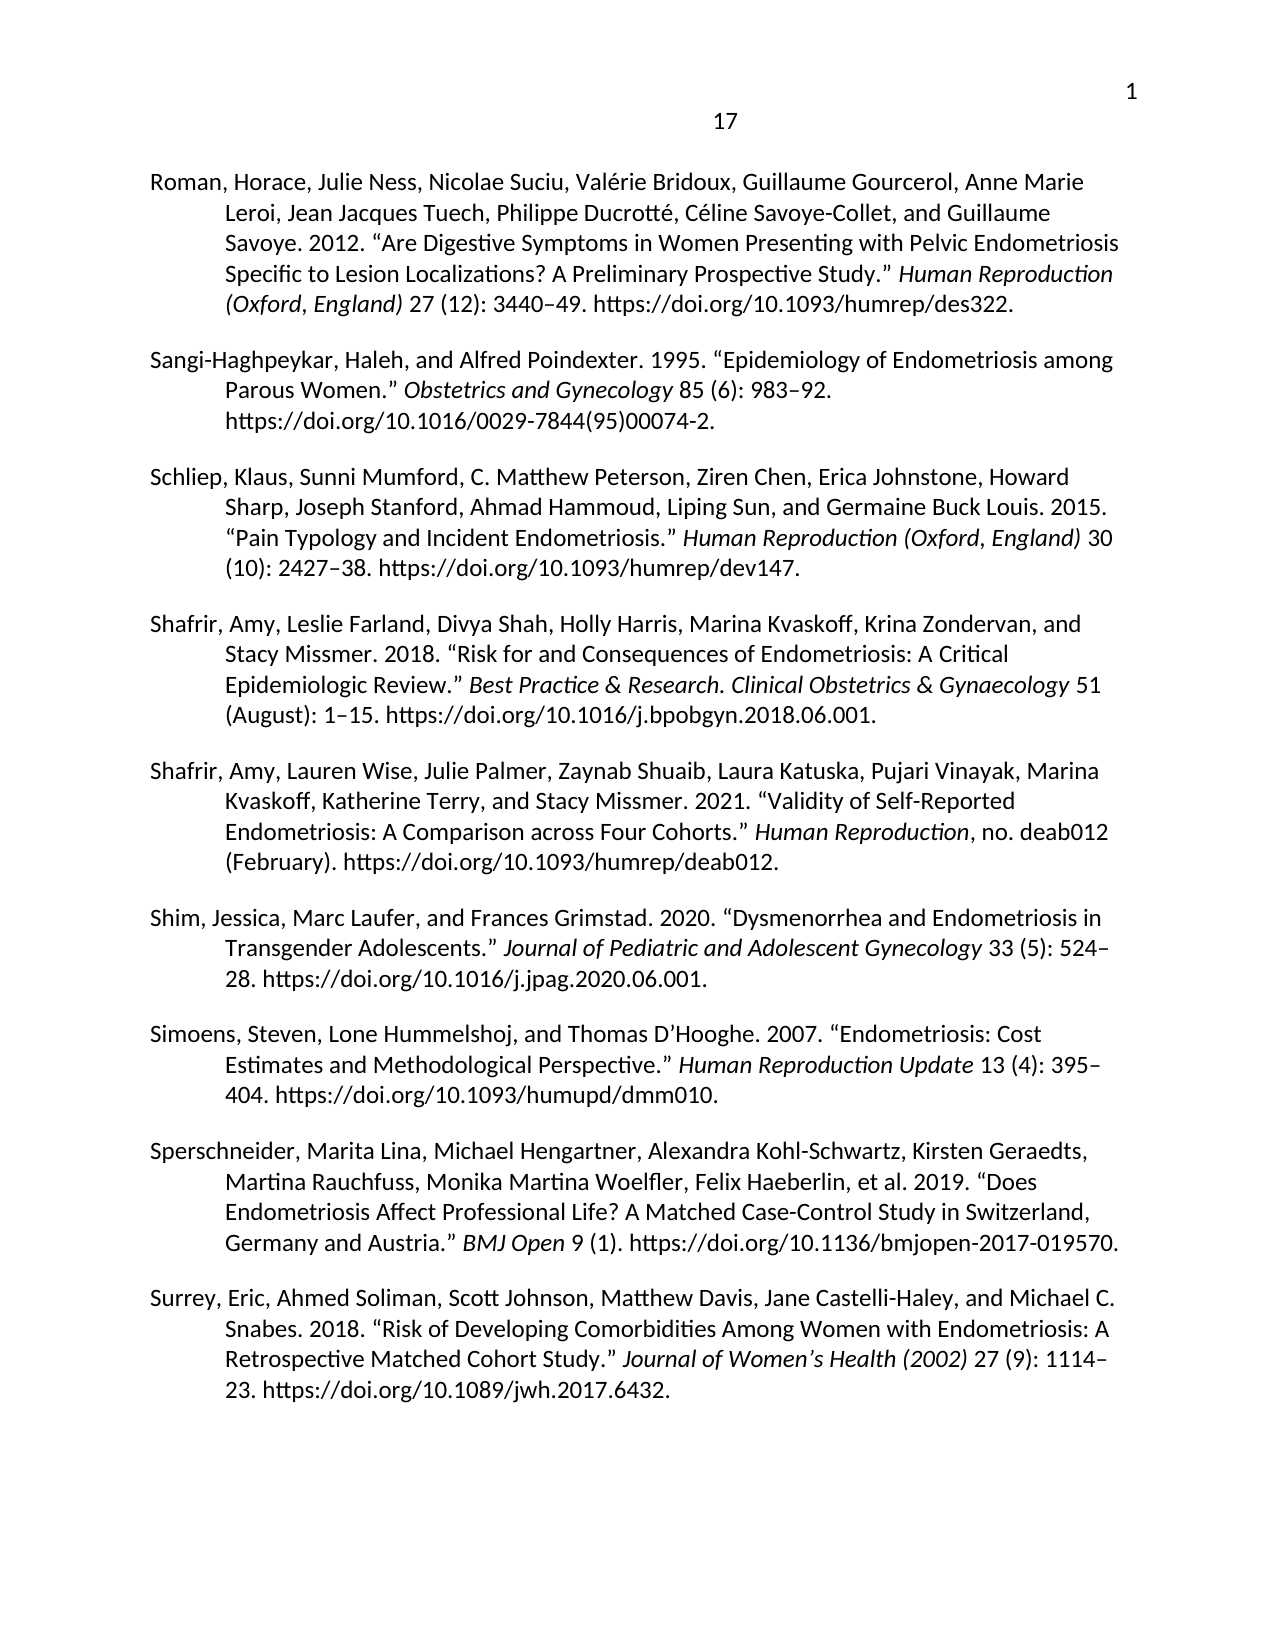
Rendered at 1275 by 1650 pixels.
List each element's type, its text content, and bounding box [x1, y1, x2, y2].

text Shafrir, Amy, Leslie Farland, Divya Shah, Holly Harris, Marina Kvaskoff, Krina Zondervan, and Stacy Missmer. 2018. “Risk for and Consequences of Endometriosis: A Critical Epidemiologic Review.” Best Practice & Research. Clinical Obstetrics & Gynaecology 51 (August): 1–15. https://doi.org/10.1016/j.bpobgyn.2018.06.001. [150, 608, 1125, 730]
text Shim, Jessica, Marc Laufer, and Frances Grimstad. 2020. “Dysmenorrhea and Endometriosis in Transgender Adolescents.” Journal of Pediatric and Adolescent Gynecology 33 (5): 524–28. https://doi.org/10.1016/j.jpag.2020.06.001. [150, 902, 1125, 993]
text Simoens, Steven, Lone Hummelshoj, and Thomas D’Hooghe. 2007. “Endometriosis: Cost Estimates and Methodological Perspective.” Human Reproduction Update 13 (4): 395–404. https://doi.org/10.1093/humupd/dmm010. [150, 1018, 1125, 1110]
text Roman, Horace, Julie Ness, Nicolae Suciu, Valérie Bridoux, Guillaume Gourcerol, Anne Marie Leroi, Jean Jacques Tuech, Philippe Ducrotté, Céline Savoye-Collet, and Guillaume Savoye. 2012. “Are Digestive Symptoms in Women Presenting with Pelvic Endometriosis Specific to Lesion Localizations? A Preliminary Prospective Study.” Human Reproduction (Oxford, England) 27 (12): 3440–49. https://doi.org/10.1093/humrep/des322. [150, 167, 1125, 319]
text Sperschneider, Marita Lina, Michael Hengartner, Alexandra Kohl-Schwartz, Kirsten Geraedts, Martina Rauchfuss, Monika Martina Woelfler, Felix Haeberlin, et al. 2019. “Does Endometriosis Affect Professional Life? A Matched Case-Control Study in Switzerland, Germany and Austria.” BMJ Open 9 (1). https://doi.org/10.1136/bmjopen-2017-019570. [150, 1135, 1125, 1257]
text Sangi-Haghpeykar, Haleh, and Alfred Poindexter. 1995. “Epidemiology of Endometriosis among Parous Women.” Obstetrics and Gynecology 85 (6): 983–92. https://doi.org/10.1016/0029-7844(95)00074-2. [150, 344, 1125, 436]
text Surrey, Eric, Ahmed Soliman, Scott Johnson, Matthew Davis, Jane Castelli-Haley, and Michael C. Snabes. 2018. “Risk of Developing Comorbidities Among Women with Endometriosis: A Retrospective Matched Cohort Study.” Journal of Women’s Health (2002) 27 (9): 1114–23. https://doi.org/10.1089/jwh.2017.6432. [150, 1282, 1125, 1404]
text Shafrir, Amy, Lauren Wise, Julie Palmer, Zaynab Shuaib, Laura Katuska, Pujari Vinayak, Marina Kvaskoff, Katherine Terry, and Stacy Missmer. 2021. “Validity of Self-Reported Endometriosis: A Comparison across Four Cohorts.” Human Reproduction, no. deab012 (February). https://doi.org/10.1093/humrep/deab012. [150, 755, 1125, 877]
text Schliep, Klaus, Sunni Mumford, C. Matthew Peterson, Ziren Chen, Erica Johnstone, Howard Sharp, Joseph Stanford, Ahmad Hammoud, Liping Sun, and Germaine Buck Louis. 2015. “Pain Typology and Incident Endometriosis.” Human Reproduction (Oxford, England) 30 (10): 2427–38. https://doi.org/10.1093/humrep/dev147. [150, 461, 1125, 583]
